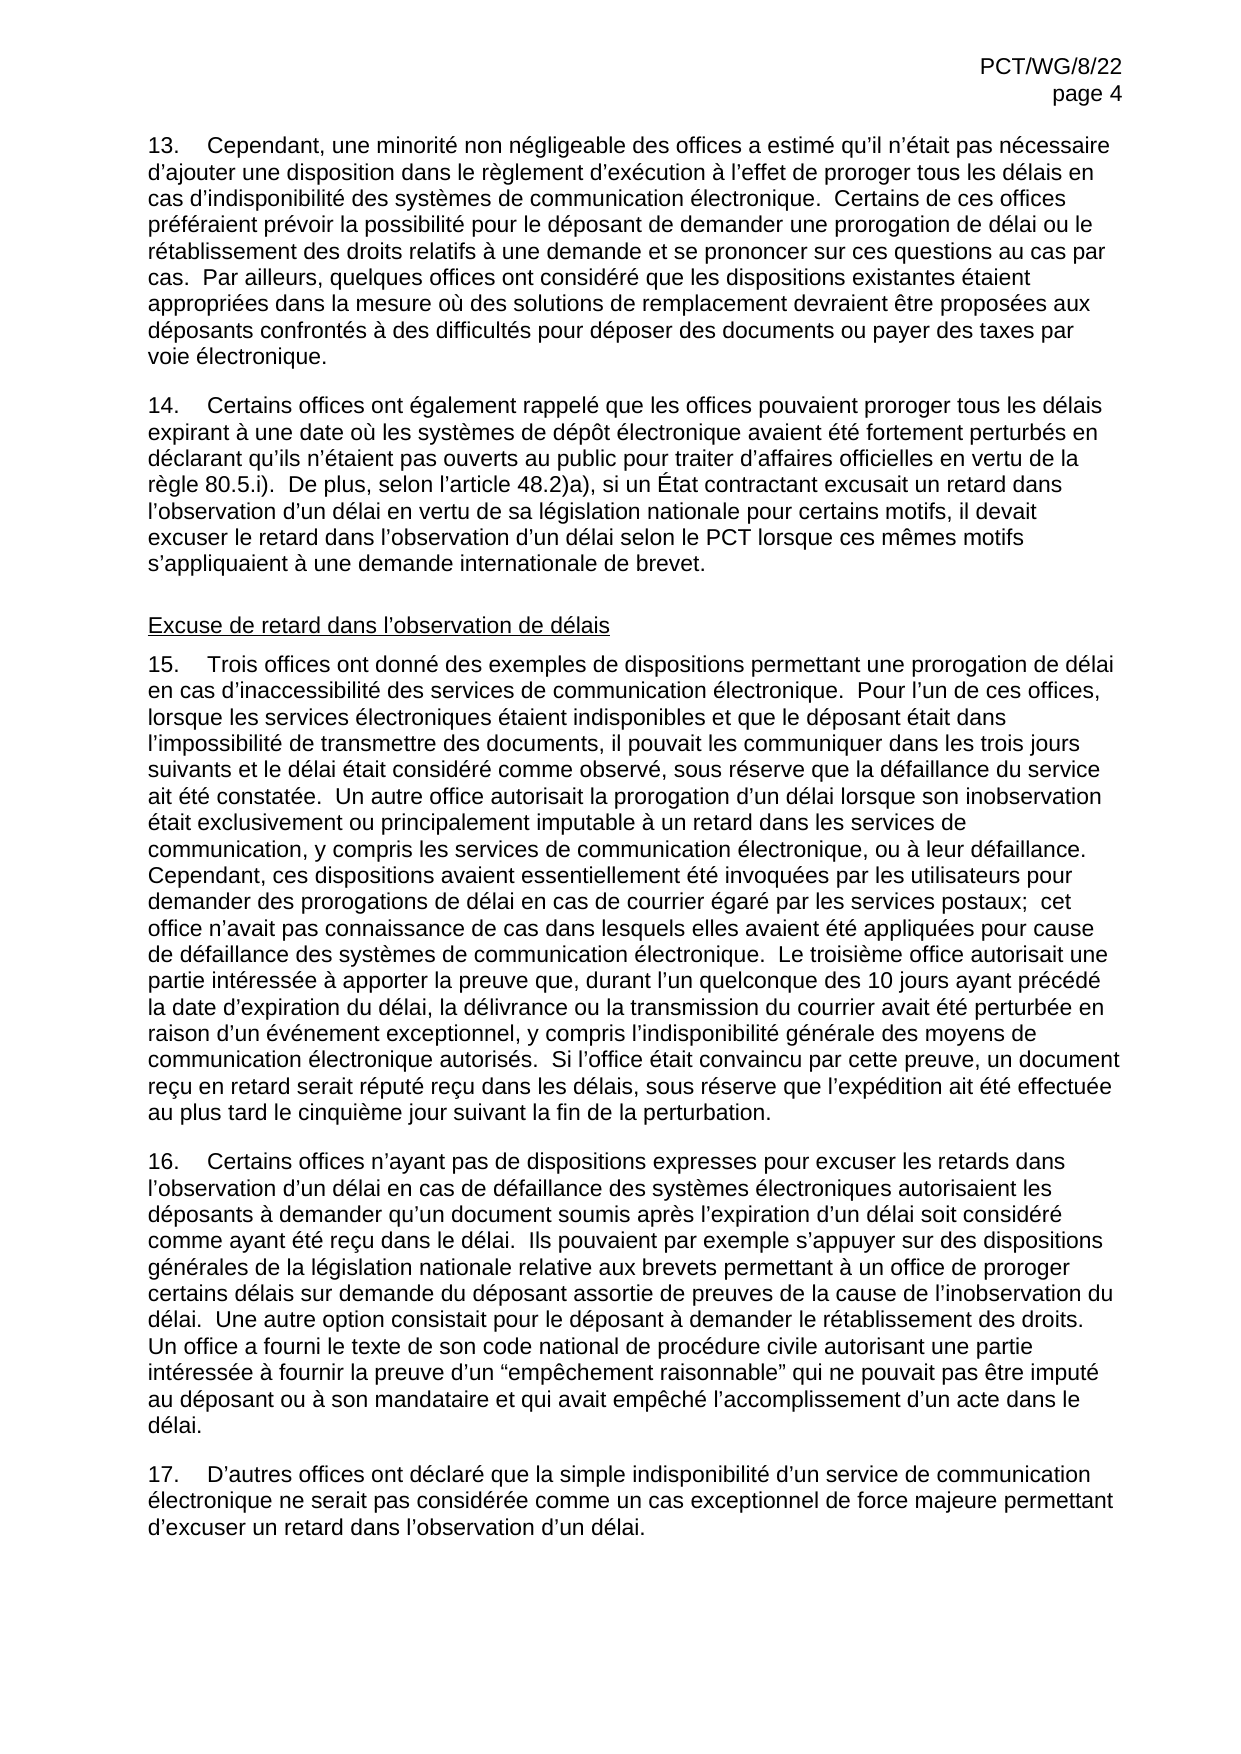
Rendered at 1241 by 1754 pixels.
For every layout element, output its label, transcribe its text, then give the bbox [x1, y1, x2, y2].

text Trois offices ont donné des exemples de dispositions permettant une prorogation de délai en cas d’inaccessibilité des services de communication électronique. Pour l’un de ces offices, lorsque les services électroniques étaient indisponibles et que le déposant était dans l’impossibilité de transmettre des documents, il pouvait les communiquer dans les trois jours suivants et le délai était considéré comme observé, sous réserve que la défaillance du service ait été constatée. Un autre office autorisait la prorogation d’un délai lorsque son inobservation était exclusivement ou principalement imputable à un retard dans les services de communication, y compris les services de communication électronique, ou à leur défaillance. Cependant, ces dispositions avaient essentiellement été invoquées par les utilisateurs pour demander des prorogations de délai en cas de courrier égaré par les services postaux; cet office n’avait pas connaissance de cas dans lesquels elles avaient été appliquées pour cause de défaillance des systèmes de communication électronique. Le troisième office autorisait une partie intéressée à apporter la preuve que, durant l’un quelconque des 10 jours ayant précédé la date d’expiration du délai, la délivrance ou la transmission du courrier avait été perturbée en raison d’un événement exceptionnel, y compris l’indisponibilité générale des moyens de communication électronique autorisés. Si l’office était convaincu par cette preuve, un document reçu en retard serait réputé reçu dans les délais, sous réserve que l’expédition ait été effectuée au plus tard le cinquième jour suivant la fin de la perturbation. [148, 651, 1122, 1125]
text D’autres offices ont déclaré que la simple indisponibilité d’un service de communication électronique ne serait pas considérée comme un cas exceptionnel de force majeure permettant d’excuser un retard dans l’observation d’un délai. [148, 1461, 1122, 1540]
text Cependant, une minorité non négligeable des offices a estimé qu’il n’était pas nécessaire d’ajouter une disposition dans le règlement d’exécution à l’effet de proroger tous les délais en cas d’indisponibilité des systèmes de communication électronique. Certains de ces offices préféraient prévoir la possibilité pour le déposant de demander une prorogation de délai ou le rétablissement des droits relatifs à une demande et se prononcer sur ces questions au cas par cas. Par ailleurs, quelques offices ont considéré que les dispositions existantes étaient appropriées dans la mesure où des solutions de remplacement devraient être proposées aux déposants confrontés à des difficultés pour déposer des documents ou payer des taxes par voie électronique. [148, 132, 1122, 369]
text Certains offices ont également rappelé que les offices pouvaient proroger tous les délais expirant à une date où les systèmes de dépôt électronique avaient été fortement perturbés en déclarant qu’ils n’étaient pas ouverts au public pour traiter d’affaires officielles en vertu de la règle 80.5.i). De plus, selon l’article 48.2)a), si un État contractant excusait un retard dans l’observation d’un délai en vertu de sa législation nationale pour certains motifs, il devait excuser le retard dans l’observation d’un délai selon le PCT lorsque ces mêmes motifs s’appliquaient à une demande internationale de brevet. [148, 392, 1122, 577]
text Certains offices n’ayant pas de dispositions expresses pour excuser les retards dans l’observation d’un délai en cas de défaillance des systèmes électroniques autorisaient les déposants à demander qu’un document soumis après l’expiration d’un délai soit considéré comme ayant été reçu dans le délai. Ils pouvaient par exemple s’appuyer sur des dispositions générales de la législation nationale relative aux brevets permettant à un office de proroger certains délais sur demande du déposant assortie de preuves de la cause de l’inobservation du délai. Une autre option consistait pour le déposant à demander le rétablissement des droits. Un office a fourni le texte de son code national de procédure civile autorisant une partie intéressée à fournir la preuve d’un “empêchement raisonnable” qui ne pouvait pas être imputé au déposant ou à son mandataire et qui avait empêché l’accomplissement d’un acte dans le délai. [148, 1148, 1122, 1438]
subtitle Excuse de retard dans l’observation de délais [148, 612, 1122, 638]
